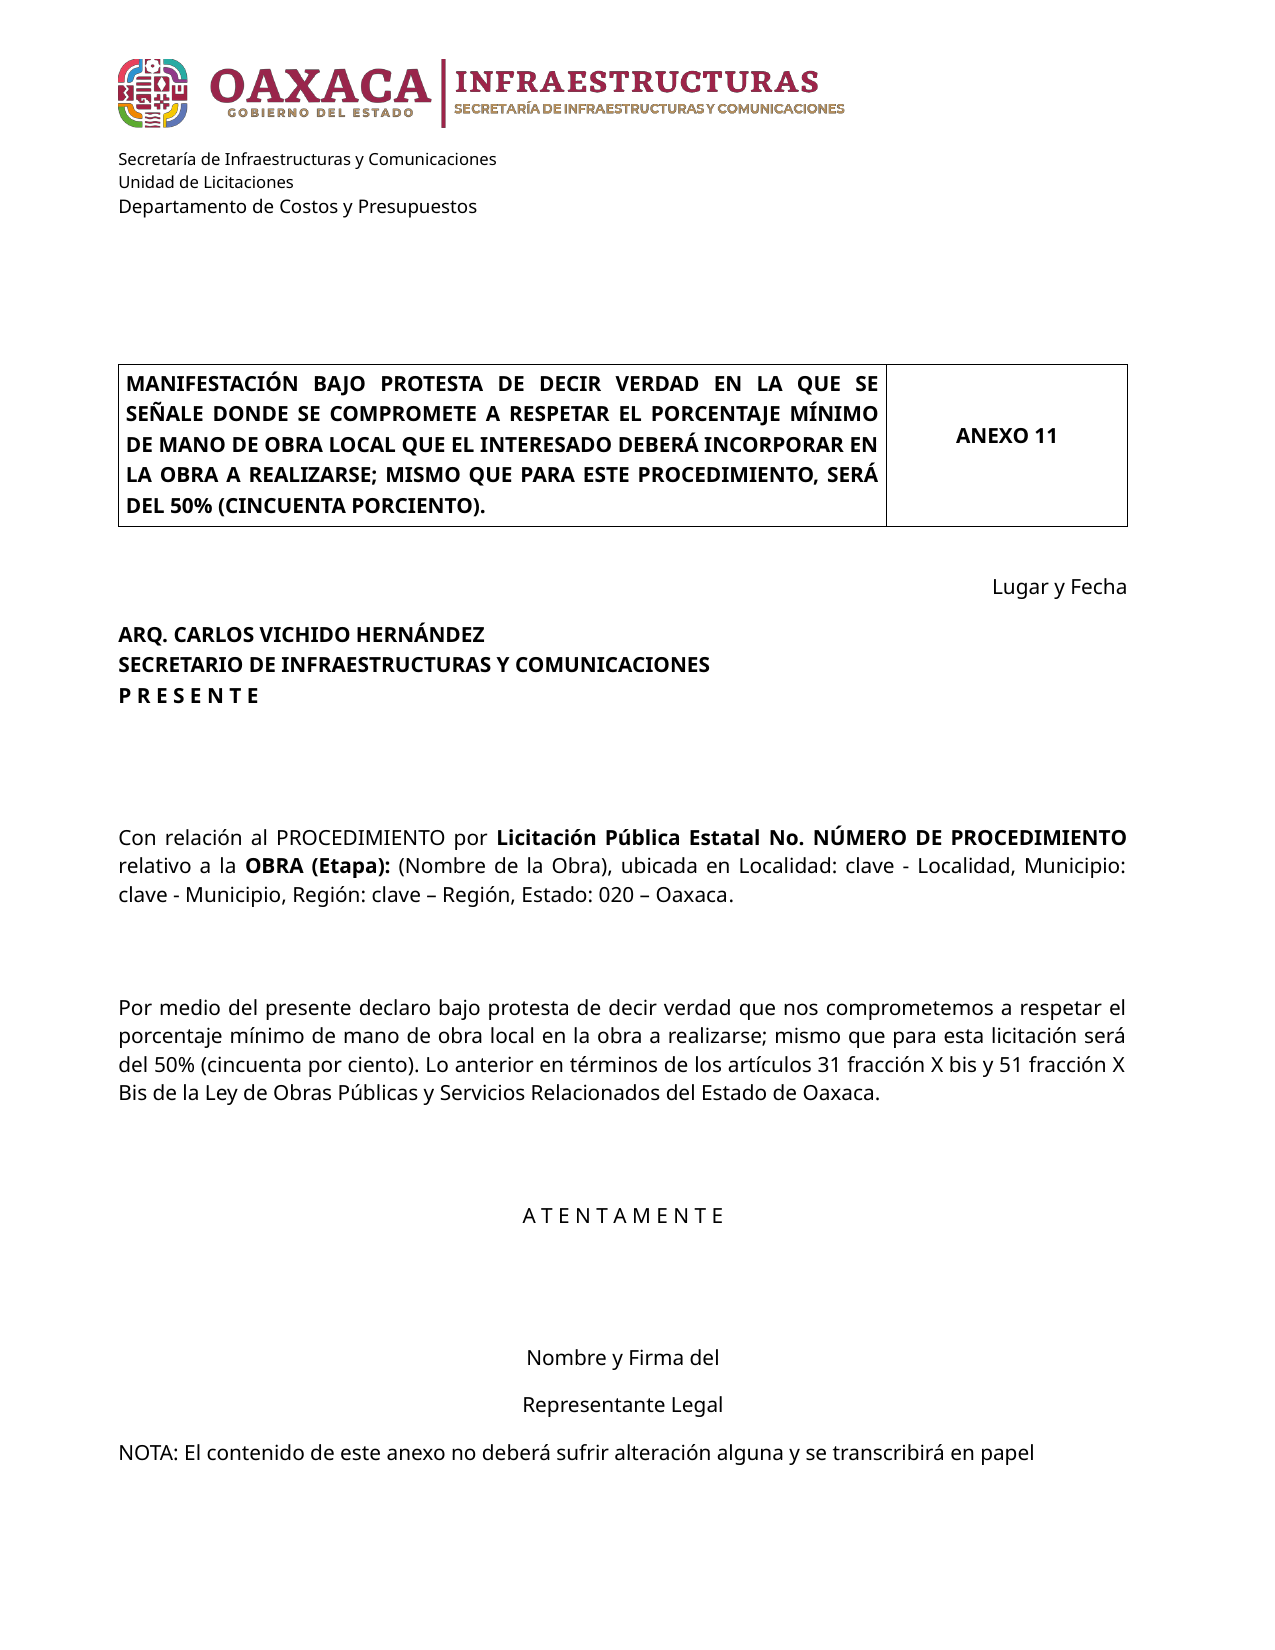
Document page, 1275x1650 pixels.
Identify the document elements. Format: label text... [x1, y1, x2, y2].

text Con relación al PROCEDIMIENTO por Licitación Pública Estatal No. NÚMERO DE PROCEDIMIENTO relativo a la OBRA (Etapa): (Nombre de la Obra), ubicada en Localidad: clave - Localidad, Municipio: clave - Municipio, Región: clave – Región, Estado: 020 – Oaxaca. [118, 823, 1127, 908]
text Nombre y Firma del [118, 1343, 1127, 1372]
text NOTA: El contenido de este anexo no deberá sufrir alteración alguna y se transcribirá en papel [118, 1438, 1127, 1466]
text Por medio del presente declaro bajo protesta de decir verdad que nos comprometemos a respetar el porcentaje mínimo de mano de obra local en la obra a realizarse; mismo que para esta licitación será del 50% (cincuenta por ciento). Lo anterior en términos de los artículos 31 fracción X bis y 51 fracción X Bis de la Ley de Obras Públicas y Servicios Relacionados del Estado de Oaxaca. [118, 993, 1127, 1107]
table_header MANIFESTACIÓN BAJO PROTESTA DE DECIR VERDAD EN LA QUE SE SEÑALE DONDE SE COMPROMETE A RESPETAR EL PORCENTAJE MÍNIMO DE MANO DE OBRA LOCAL QUE EL INTERESADO DEBERÁ INCORPORAR EN LA OBRA A REALIZARSE; MISMO QUE PARA ESTE PROCEDIMIENTO, SERÁ DEL 50% (CINCUENTA PORCIENTO). [119, 365, 886, 526]
text Lugar y Fecha [118, 572, 1127, 601]
picture [118, 59, 868, 130]
text P R E S E N T E [118, 681, 1127, 709]
text SECRETARIO DE INFRAESTRUCTURAS Y COMUNICACIONES [118, 650, 1127, 679]
text Representante Legal [118, 1391, 1127, 1419]
text ARQ. CARLOS VICHIDO HERNÁNDEZ [118, 620, 1127, 648]
table_header ANEXO 11 [887, 365, 1127, 526]
text A T E N T A M E N T E [118, 1201, 1127, 1230]
